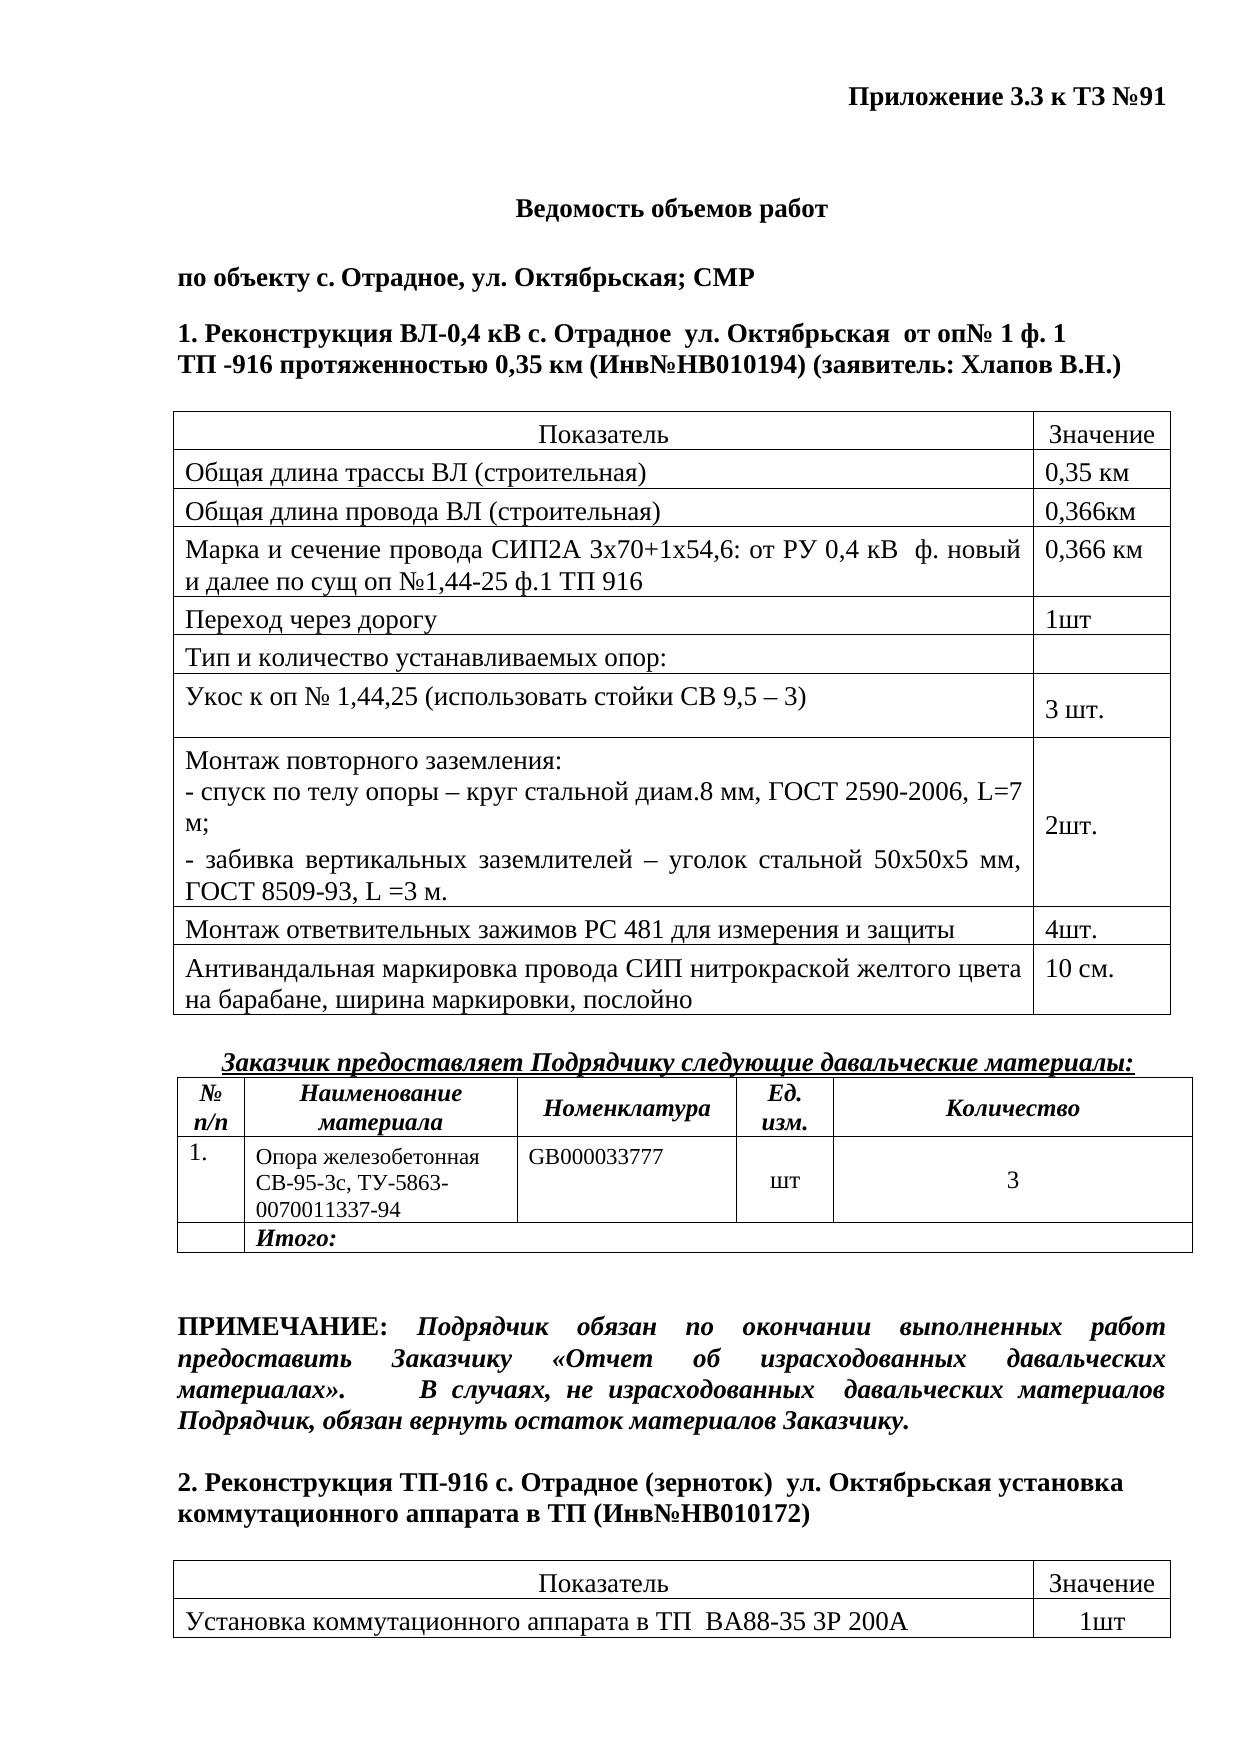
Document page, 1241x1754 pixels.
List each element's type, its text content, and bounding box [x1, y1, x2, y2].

text Ведомость объемов работ [177, 192, 1167, 223]
table_cell GB000033777 [518, 1137, 736, 1222]
table_cell [178, 1223, 244, 1252]
table_cell Монтаж ответвительных зажимов РС 481 для измерения и защиты [174, 907, 1033, 944]
table_cell 2шт. [1034, 738, 1170, 906]
table_header Ед. изм. [737, 1078, 833, 1136]
table_cell Антивандальная маркировка провода СИП нитрокраской желтого цвета на барабане, ширина маркировки, послойно [174, 945, 1033, 1014]
table_cell Общая длина трассы ВЛ (строительная) [174, 450, 1033, 488]
table_header Показатель [174, 412, 1033, 449]
text ТП -916 протяженностью 0,35 км (Инв№HB010194) (заявитель: Хлапов В.Н.) [177, 348, 1167, 380]
table_cell 0,35 км [1034, 450, 1170, 488]
table_header Значение [1034, 1561, 1170, 1598]
text Заказчик предоставляет Подрядчику следующие давальческие материалы: [177, 1046, 1167, 1077]
table_cell шт [737, 1137, 833, 1222]
table_cell 1шт [1034, 597, 1170, 634]
table_cell 10 см. [1034, 945, 1170, 1014]
table_cell 4шт. [1034, 907, 1170, 944]
table_cell Монтаж повторного заземления: - спуск по телу опоры – круг стальной диам.8 мм, ГОСТ 2590-2006, L=7 м; - забивка вертикальных заземлителей – уголок стальной 50х50х5 мм, ГОСТ 8509-93, L =3 м. [174, 738, 1033, 906]
table_cell 1шт [1034, 1599, 1170, 1637]
table_cell Укос к оп № 1,44,25 (использовать стойки СВ 9,5 – 3) [174, 674, 1033, 737]
table_cell Общая длина провода ВЛ (строительная) [174, 489, 1033, 526]
text по объекту с. Отрадное, ул. Октябрьская; СМР [177, 261, 1167, 292]
text 2. Реконструкция ТП-916 с. Отрадное (зерноток) ул. Октябрьская установка [177, 1466, 1167, 1497]
table_cell Тип и количество устанавливаемых опор: [174, 635, 1033, 673]
text ПРИМЕЧАНИЕ: Подрядчик обязан по окончании выполненных работ предоставить Заказчику «Отчет об израсходованных давальческих материалах». В случаях, не израсходованных давальческих материалов Подрядчик, обязан вернуть остаток материалов Заказчику. [177, 1311, 1167, 1435]
table_cell 0,366 км [1034, 527, 1170, 596]
table_cell 1. [178, 1137, 244, 1222]
table_header № п/п [178, 1078, 244, 1136]
table_header Количество [834, 1078, 1192, 1136]
table_cell [1034, 635, 1170, 673]
table_cell Итого: [245, 1223, 1192, 1252]
table_header Значение [1034, 412, 1170, 449]
table_header Показатель [174, 1561, 1033, 1598]
table_cell Установка коммутационного аппарата в ТП ВА88-35 3Р 200А [174, 1599, 1033, 1637]
table_header Номенклатура [518, 1078, 736, 1136]
table_cell Опора железобетонная СВ-95-3с, ТУ-5863-0070011337-94 [245, 1137, 517, 1222]
text 1. Реконструкция ВЛ-0,4 кВ с. Отрадное ул. Октябрьская от оп№ 1 ф. 1 [177, 317, 1167, 348]
table_cell Марка и сечение провода СИП2А 3х70+1х54,6: от РУ 0,4 кВ ф. новый и далее по сущ оп №1,44-25 ф.1 ТП 916 [174, 527, 1033, 596]
table_cell 0,366км [1034, 489, 1170, 526]
table_header Наименование материала [245, 1078, 517, 1136]
text коммутационного аппарата в ТП (Инв№HB010172) [177, 1497, 1167, 1528]
table_cell 3 [834, 1137, 1192, 1222]
table_cell 3 шт. [1034, 674, 1170, 737]
table_cell Переход через дорогу [174, 597, 1033, 634]
text Приложение 3.3 к ТЗ №91 [177, 80, 1167, 111]
